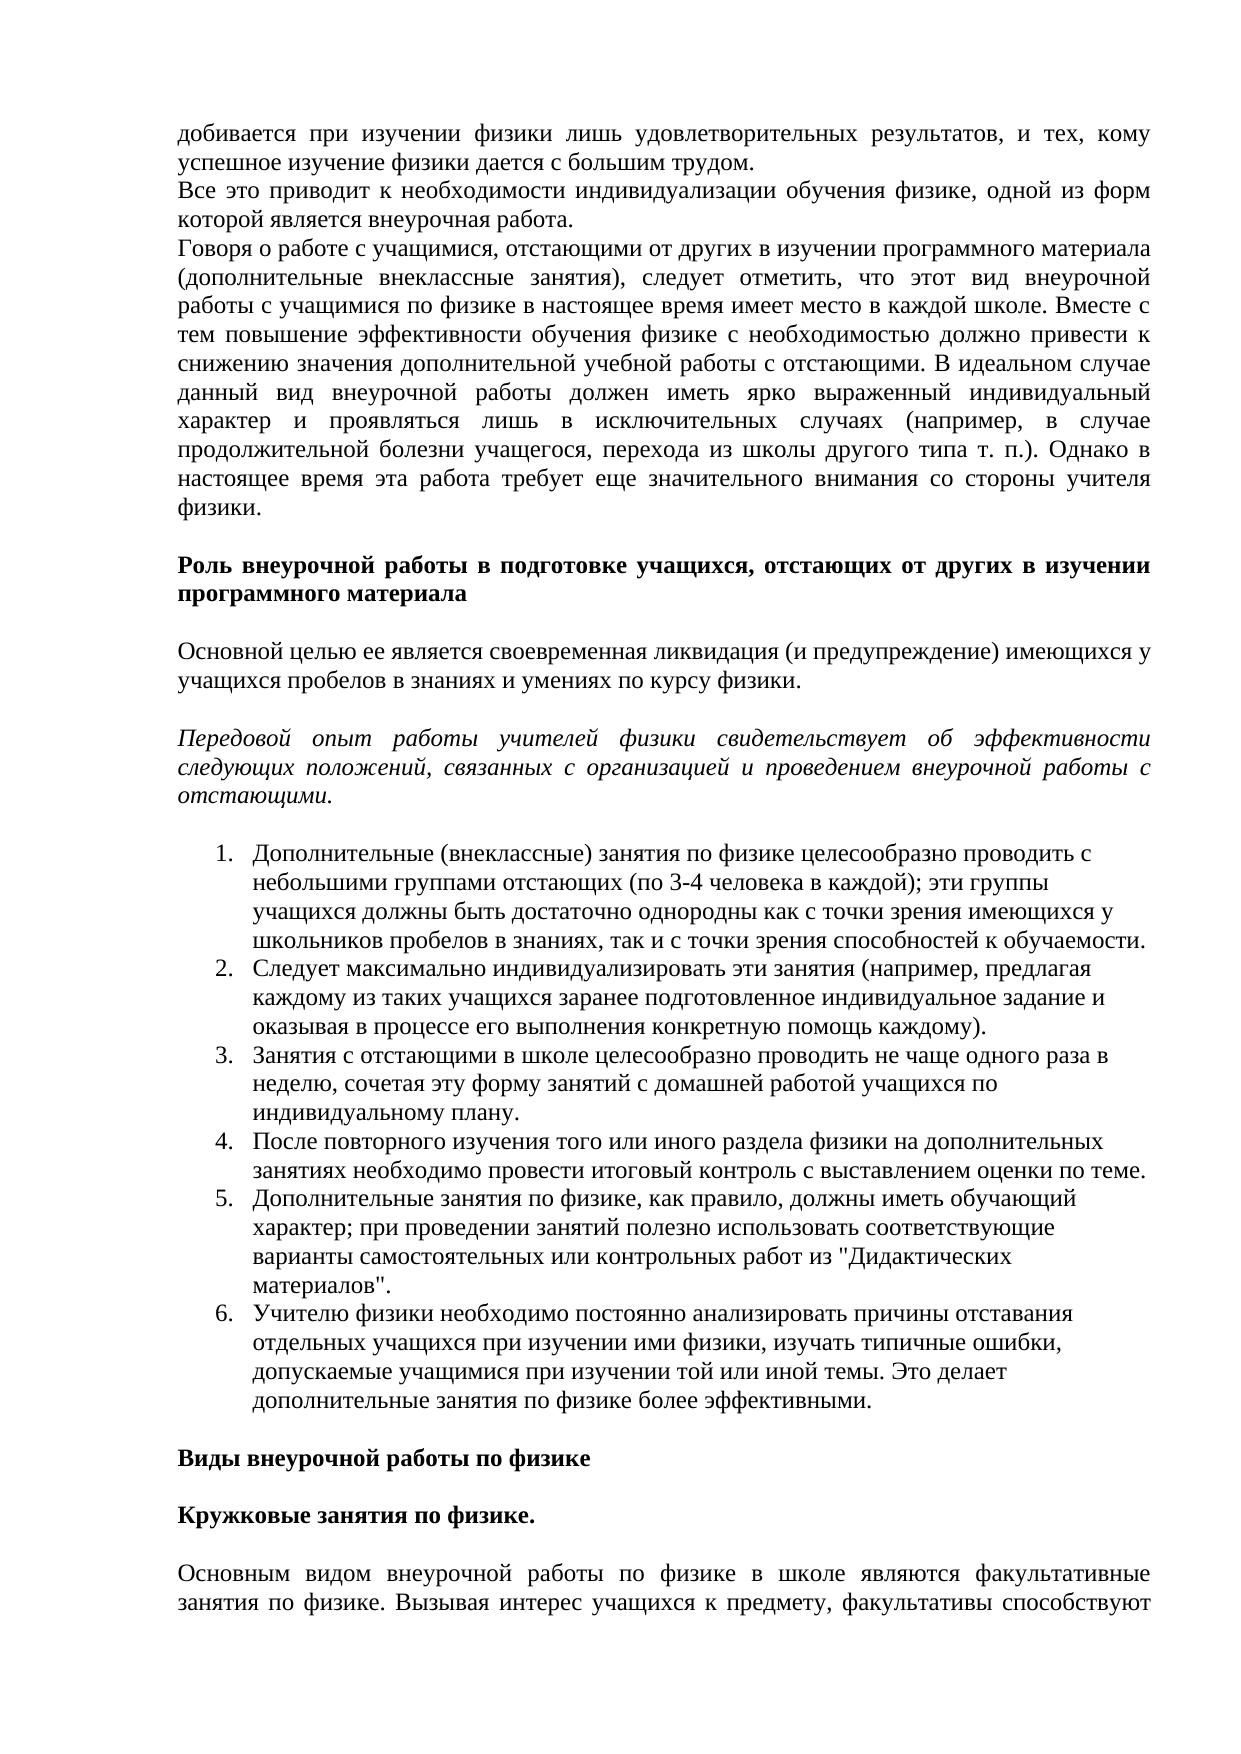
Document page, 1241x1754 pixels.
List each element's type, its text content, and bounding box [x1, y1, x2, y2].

list Следует максимально индивидуализировать эти занятия (например, предлагая каждому из таких учащихся заранее подготовленное индивидуальное задание и оказывая в процессе его выполнения конкретную помощь каждому). [215, 953, 1152, 1040]
text Передовой опыт работы учителей физики свидетельствует об эффективности следующих положений, связанных с организацией и проведением внеурочной работы с отстающими. [177, 723, 1152, 809]
text Виды внеурочной работы по физике [177, 1443, 1152, 1471]
list Занятия с отстающими в школе целесообразно проводить не чаще одного раза в неделю, сочетая эту форму занятий с домашней работой учащихся по индивидуальному плану. [215, 1040, 1152, 1126]
text Говоря о работе с учащимися, отстающими от других в изучении программного материала (дополнительные внеклассные занятия), следует отметить, что этот вид внеурочной работы с учащимися по физике в настоящее время имеет место в каждой школе. Вместе с тем повышение эффективности обучения физике с необходимостью должно привести к снижению значения дополнительной учебной работы с отстающими. В идеальном случае данный вид внеурочной работы должен иметь ярко выраженный индивидуальный характер и проявляться лишь в исключительных случаях (например, в случае продолжительной болезни учащегося, перехода из школы другого типа т. п.). Однако в настоящее время эта работа требует еще значительного внимания со стороны учителя физики. [177, 233, 1152, 521]
text Все это приводит к необходимости индивидуализации обучения физике, одной из форм которой является внеурочная работа. [177, 176, 1152, 233]
text Основной целью ее является своевременная ликвидация (и предупреждение) имеющихся у учащихся пробелов в знаниях и умениях по курсу физики. [177, 636, 1152, 694]
list После повторного изучения того или иного раздела физики на дополнительных занятиях необходимо провести итоговый контроль с выставлением оценки по теме. [215, 1126, 1152, 1183]
list Учителю физики необходимо постоянно анализировать причины отставания отдельных учащихся при изучении ими физики, изучать типичные ошибки, допускаемые учащимися при изучении той или иной темы. Это делает дополнительные занятия по физике более эффективными. [215, 1298, 1152, 1413]
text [177, 118, 1152, 176]
text Роль внеурочной работы в подготовке учащихся, отстающих от других в изучении программного материала [177, 550, 1152, 607]
list Дополнительные (внеклассные) занятия по физике целесообразно проводить с небольшими группами отстающих (по 3-4 человека в каждой); эти группы учащихся должны быть достаточно однородны как с точки зрения имеющихся у школьников пробелов в знаниях, так и с точки зрения способностей к обучаемости. [215, 838, 1152, 953]
text Кружковые занятия по физике. [177, 1501, 1152, 1529]
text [177, 1558, 1152, 1616]
list Дополнительные занятия по физике, как правило, должны иметь обучающий характер; при проведении занятий полезно использовать соответствующие варианты самостоятельных или контрольных работ из "Дидактических материалов". [215, 1183, 1152, 1298]
